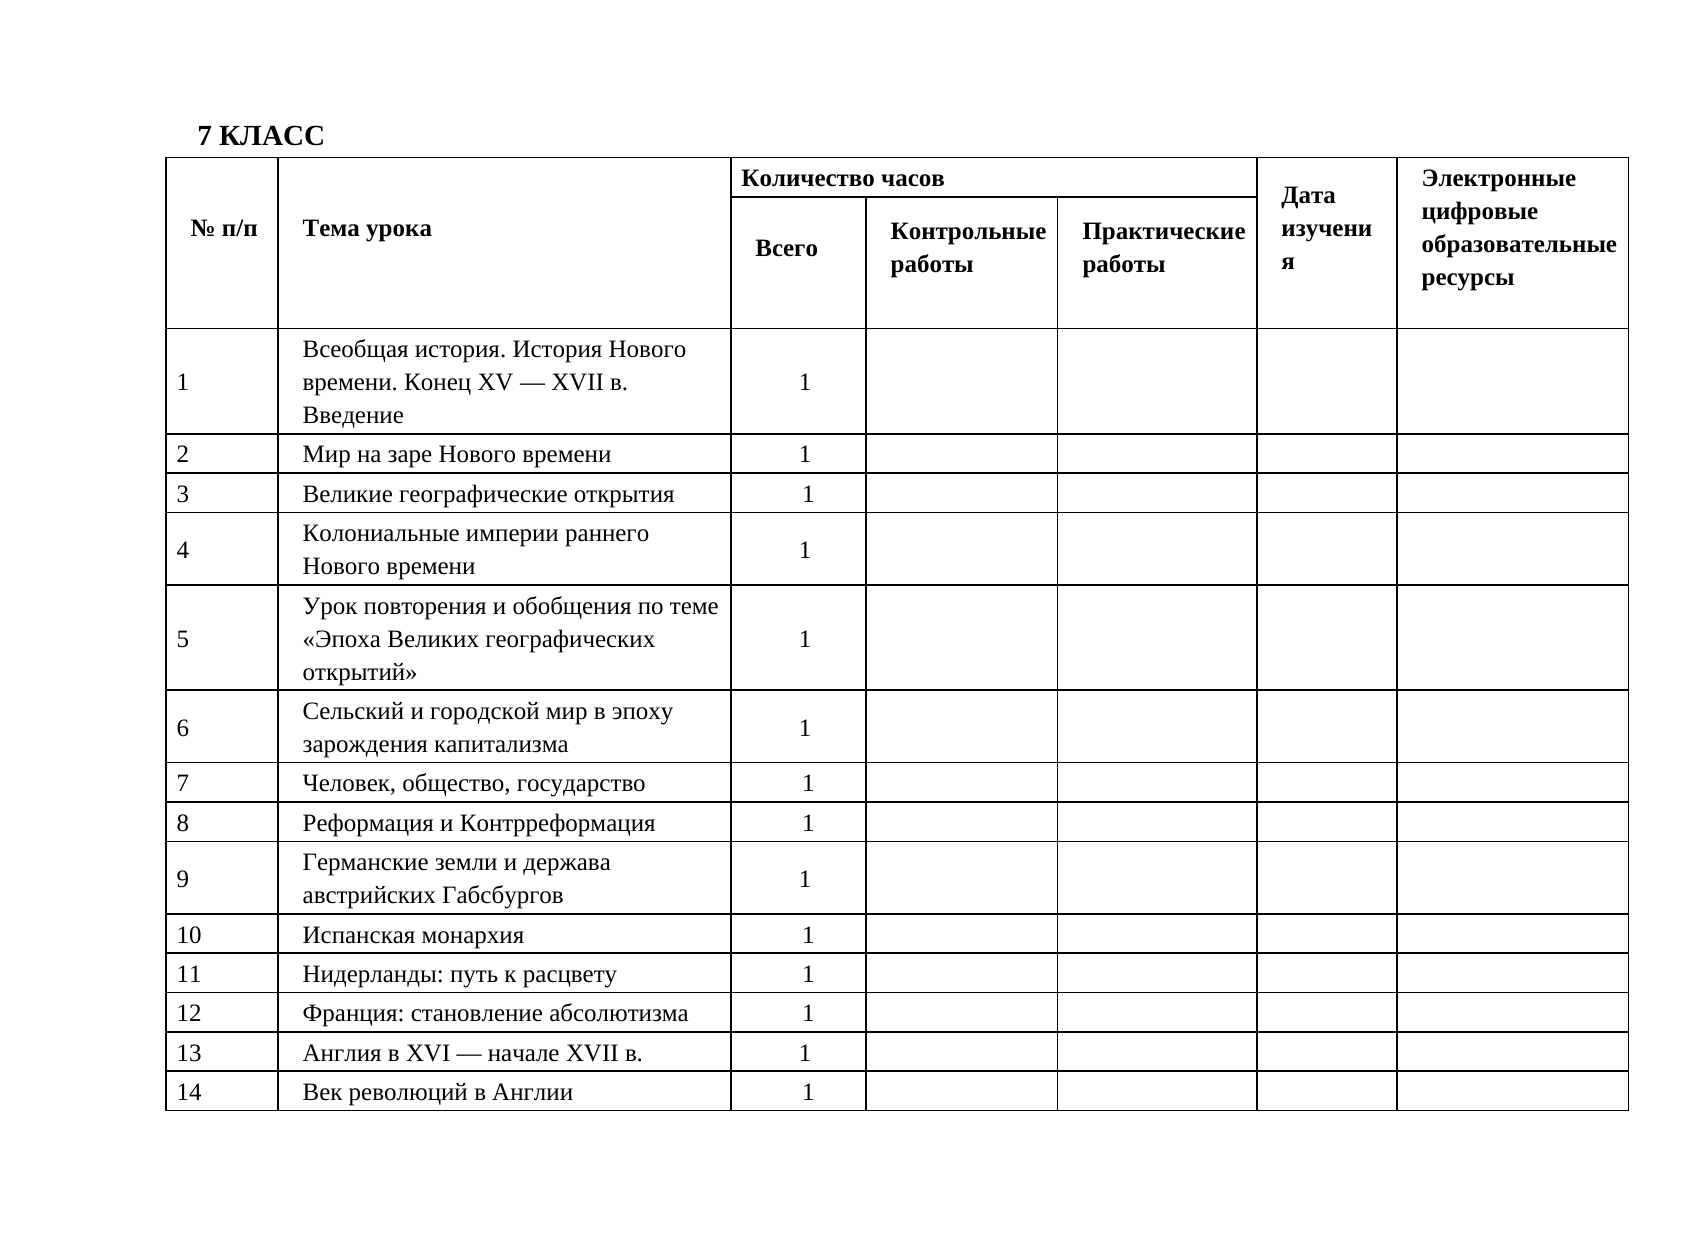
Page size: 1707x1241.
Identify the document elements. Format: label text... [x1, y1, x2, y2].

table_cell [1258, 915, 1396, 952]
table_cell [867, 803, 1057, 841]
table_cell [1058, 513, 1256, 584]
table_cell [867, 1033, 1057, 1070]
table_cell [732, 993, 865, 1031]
text 7 КЛАСС [190, 118, 1618, 152]
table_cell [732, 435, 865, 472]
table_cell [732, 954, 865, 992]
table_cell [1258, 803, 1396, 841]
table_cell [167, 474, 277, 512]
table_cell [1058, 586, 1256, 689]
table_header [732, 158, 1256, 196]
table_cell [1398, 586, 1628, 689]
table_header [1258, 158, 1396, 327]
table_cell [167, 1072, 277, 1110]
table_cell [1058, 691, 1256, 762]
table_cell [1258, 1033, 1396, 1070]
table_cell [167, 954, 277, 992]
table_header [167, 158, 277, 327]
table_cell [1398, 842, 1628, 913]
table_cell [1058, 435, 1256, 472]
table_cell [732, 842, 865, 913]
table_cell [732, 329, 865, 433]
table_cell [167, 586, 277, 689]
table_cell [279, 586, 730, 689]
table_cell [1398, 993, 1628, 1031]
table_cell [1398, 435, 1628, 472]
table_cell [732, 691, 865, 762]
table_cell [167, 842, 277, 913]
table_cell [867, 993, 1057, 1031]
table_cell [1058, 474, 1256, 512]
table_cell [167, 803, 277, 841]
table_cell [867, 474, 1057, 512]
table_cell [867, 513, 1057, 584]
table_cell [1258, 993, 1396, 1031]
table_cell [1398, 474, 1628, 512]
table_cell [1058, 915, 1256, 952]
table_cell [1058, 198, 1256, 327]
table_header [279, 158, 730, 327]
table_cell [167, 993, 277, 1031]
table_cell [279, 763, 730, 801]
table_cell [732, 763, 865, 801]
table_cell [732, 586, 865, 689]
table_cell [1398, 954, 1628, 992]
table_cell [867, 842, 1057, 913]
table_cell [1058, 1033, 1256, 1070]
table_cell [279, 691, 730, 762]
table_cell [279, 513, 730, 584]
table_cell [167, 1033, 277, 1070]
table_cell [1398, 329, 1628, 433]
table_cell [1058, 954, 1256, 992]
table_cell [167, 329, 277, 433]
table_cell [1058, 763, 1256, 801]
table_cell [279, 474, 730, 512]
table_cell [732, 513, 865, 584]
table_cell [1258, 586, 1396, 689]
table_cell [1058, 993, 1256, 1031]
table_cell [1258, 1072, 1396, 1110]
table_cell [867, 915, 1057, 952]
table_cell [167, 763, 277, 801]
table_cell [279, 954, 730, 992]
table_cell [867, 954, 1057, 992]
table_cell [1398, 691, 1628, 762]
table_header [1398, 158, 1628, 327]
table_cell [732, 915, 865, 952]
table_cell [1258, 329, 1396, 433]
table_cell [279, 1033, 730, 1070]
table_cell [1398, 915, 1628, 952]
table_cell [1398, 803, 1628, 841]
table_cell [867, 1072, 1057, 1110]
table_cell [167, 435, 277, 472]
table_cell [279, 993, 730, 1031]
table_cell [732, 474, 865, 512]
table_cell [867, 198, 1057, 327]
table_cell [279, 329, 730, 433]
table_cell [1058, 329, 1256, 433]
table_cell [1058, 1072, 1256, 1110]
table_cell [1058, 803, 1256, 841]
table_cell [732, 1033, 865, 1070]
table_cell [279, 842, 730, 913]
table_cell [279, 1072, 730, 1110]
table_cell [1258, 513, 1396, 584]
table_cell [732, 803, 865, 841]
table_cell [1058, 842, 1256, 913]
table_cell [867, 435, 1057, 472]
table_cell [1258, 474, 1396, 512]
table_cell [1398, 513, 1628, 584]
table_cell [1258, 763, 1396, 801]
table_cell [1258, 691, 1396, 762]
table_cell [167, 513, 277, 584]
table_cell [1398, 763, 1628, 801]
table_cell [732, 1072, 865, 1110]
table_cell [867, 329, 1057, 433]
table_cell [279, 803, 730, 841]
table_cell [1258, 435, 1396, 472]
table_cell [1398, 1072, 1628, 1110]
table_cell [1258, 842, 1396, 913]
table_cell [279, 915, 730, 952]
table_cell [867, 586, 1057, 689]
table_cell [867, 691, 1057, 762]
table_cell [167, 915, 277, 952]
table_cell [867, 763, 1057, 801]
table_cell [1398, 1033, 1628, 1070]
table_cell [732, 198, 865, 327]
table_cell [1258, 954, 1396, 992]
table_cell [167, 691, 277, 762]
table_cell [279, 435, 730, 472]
